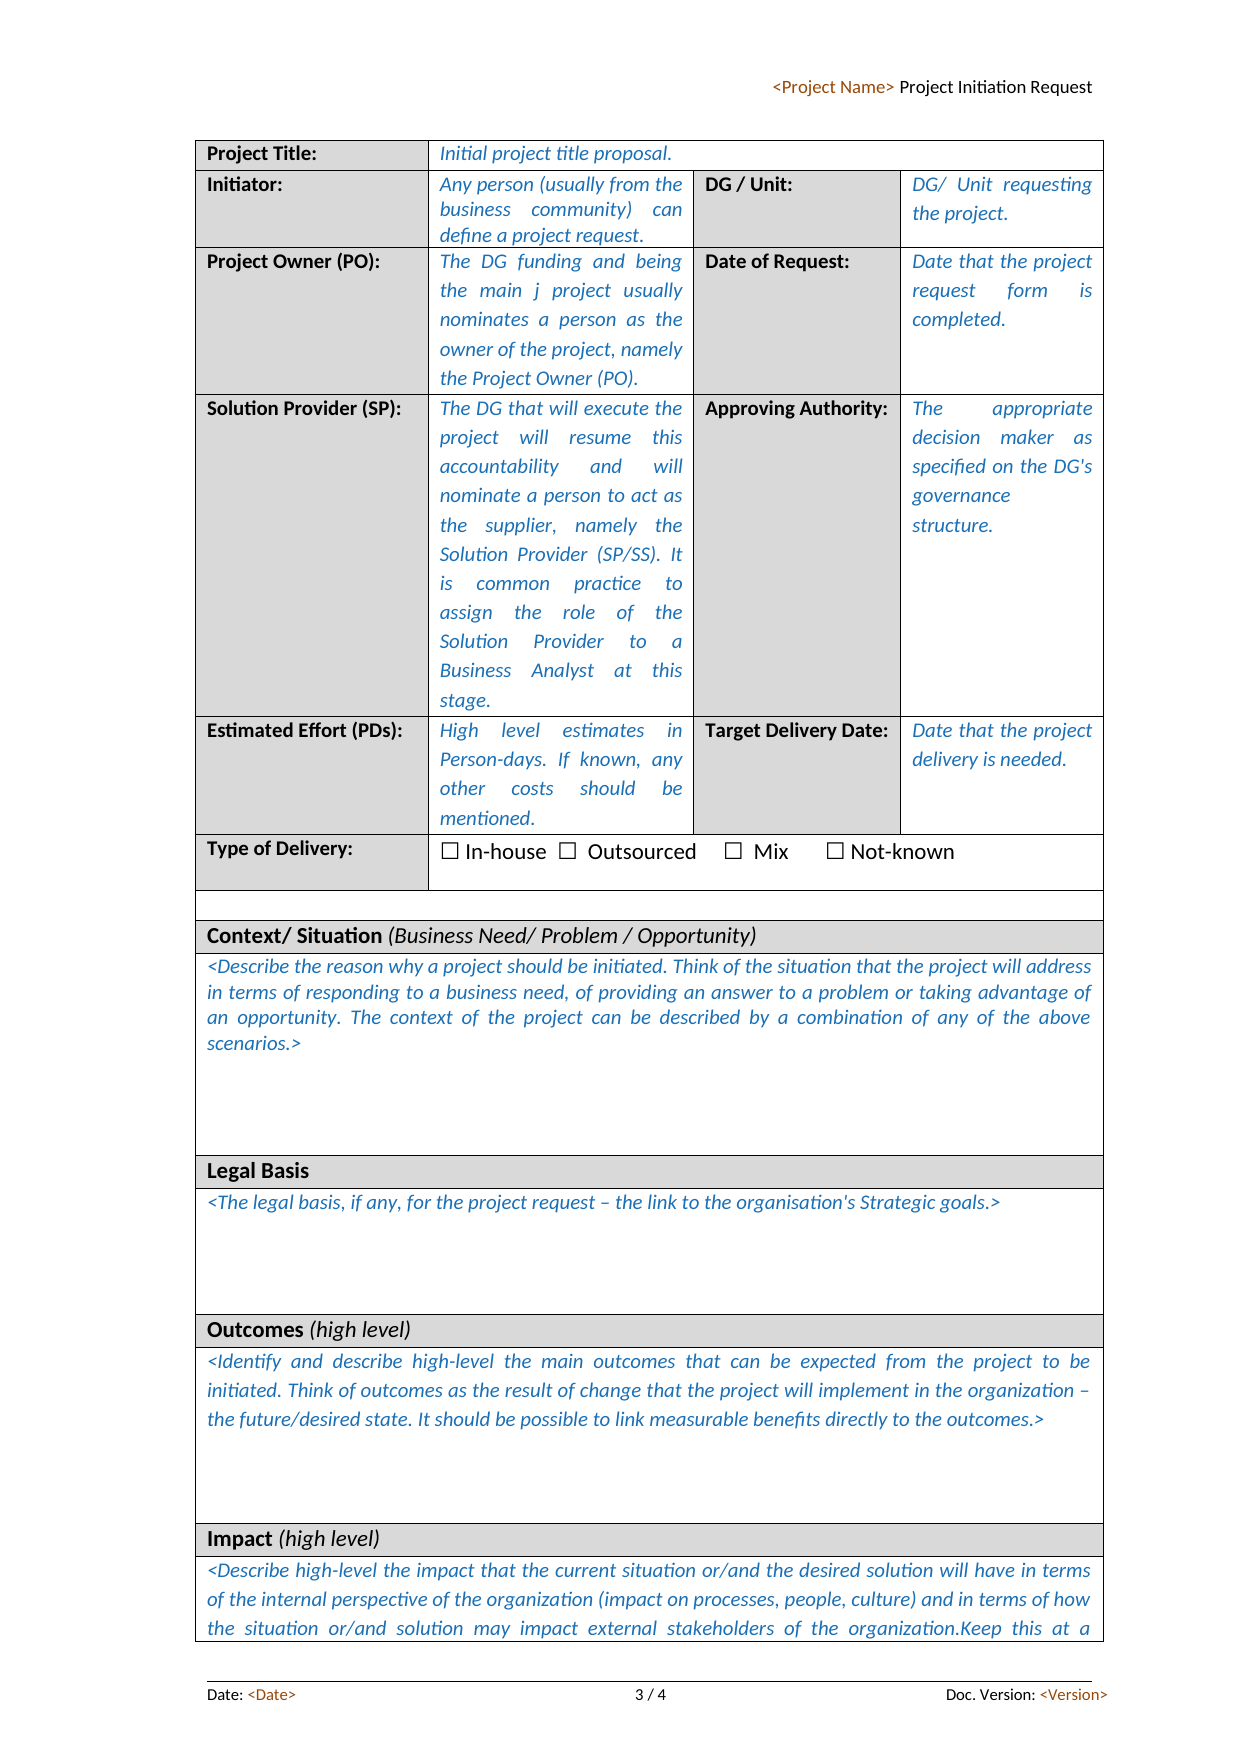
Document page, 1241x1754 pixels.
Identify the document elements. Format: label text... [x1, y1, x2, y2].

table_cell DG/ Unit requesting the project. [901, 171, 1103, 247]
table_cell Solution Provider (SP): [196, 395, 428, 716]
table_cell Initiator: [196, 171, 428, 247]
table_cell DG / Unit: [694, 171, 900, 247]
table_cell Target Delivery Date: [694, 717, 900, 834]
table_cell <The legal basis, if any, for the project request – the link to the organisation's Strategic goals.> [196, 1189, 1103, 1314]
table_cell Type of Delivery: [196, 835, 428, 890]
table_cell In-house Outsourced Mix Not-known [429, 835, 1103, 890]
table_cell <Identify and describe high-level the main outcomes that can be expected from the project to be initiated. Think of outcomes as the result of change that the project will implement in the organization – the future/desired state. It should be possible to link measurable benefits directly to the outcomes.> [196, 1348, 1103, 1523]
table_cell Outcomes (high level) [196, 1315, 1103, 1347]
table_cell Legal Basis [196, 1156, 1103, 1188]
table_cell Date that the project delivery is needed. [901, 717, 1103, 834]
table_cell Date that the project request form is completed. [901, 248, 1103, 394]
table_cell [196, 891, 1103, 920]
table_header Initial project title proposal. [429, 141, 1103, 170]
table_cell Estimated Effort (PDs): [196, 717, 428, 834]
table_cell Context/ Situation (Business Need/ Problem / Opportunity) [196, 921, 1103, 953]
table_cell The DG funding and being the main j project usually nominates a person as the owner of the project, namely the Project Owner (PO). [429, 248, 693, 394]
table_cell Approving Authority: [694, 395, 900, 716]
table_cell <Describe the reason why a project should be initiated. Think of the situation that the project will address in terms of responding to a business need, of providing an answer to a problem or taking advantage of an opportunity. The context of the project can be described by a combination of any of the above scenarios.> [196, 954, 1103, 1155]
table_cell The appropriate decision maker as specified on the DG's governance structure. [901, 395, 1103, 716]
table_cell The DG that will execute the project will resume this accountability and will nominate a person to act as the supplier, namely the Solution Provider (SP/SS). It is common practice to assign the role of the Solution Provider to a Business Analyst at this stage. [429, 395, 693, 716]
table_cell Any person (usually from the business community) can define a project request. [429, 171, 693, 247]
table_cell High level estimates in Person-days. If known, any other costs should be mentioned. [429, 717, 693, 834]
table_header Project Title: [196, 141, 428, 170]
table_cell Project Owner (PO): [196, 248, 428, 394]
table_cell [196, 1557, 1103, 1641]
table_cell Date of Request: [694, 248, 900, 394]
table_cell Impact (high level) [196, 1524, 1103, 1556]
